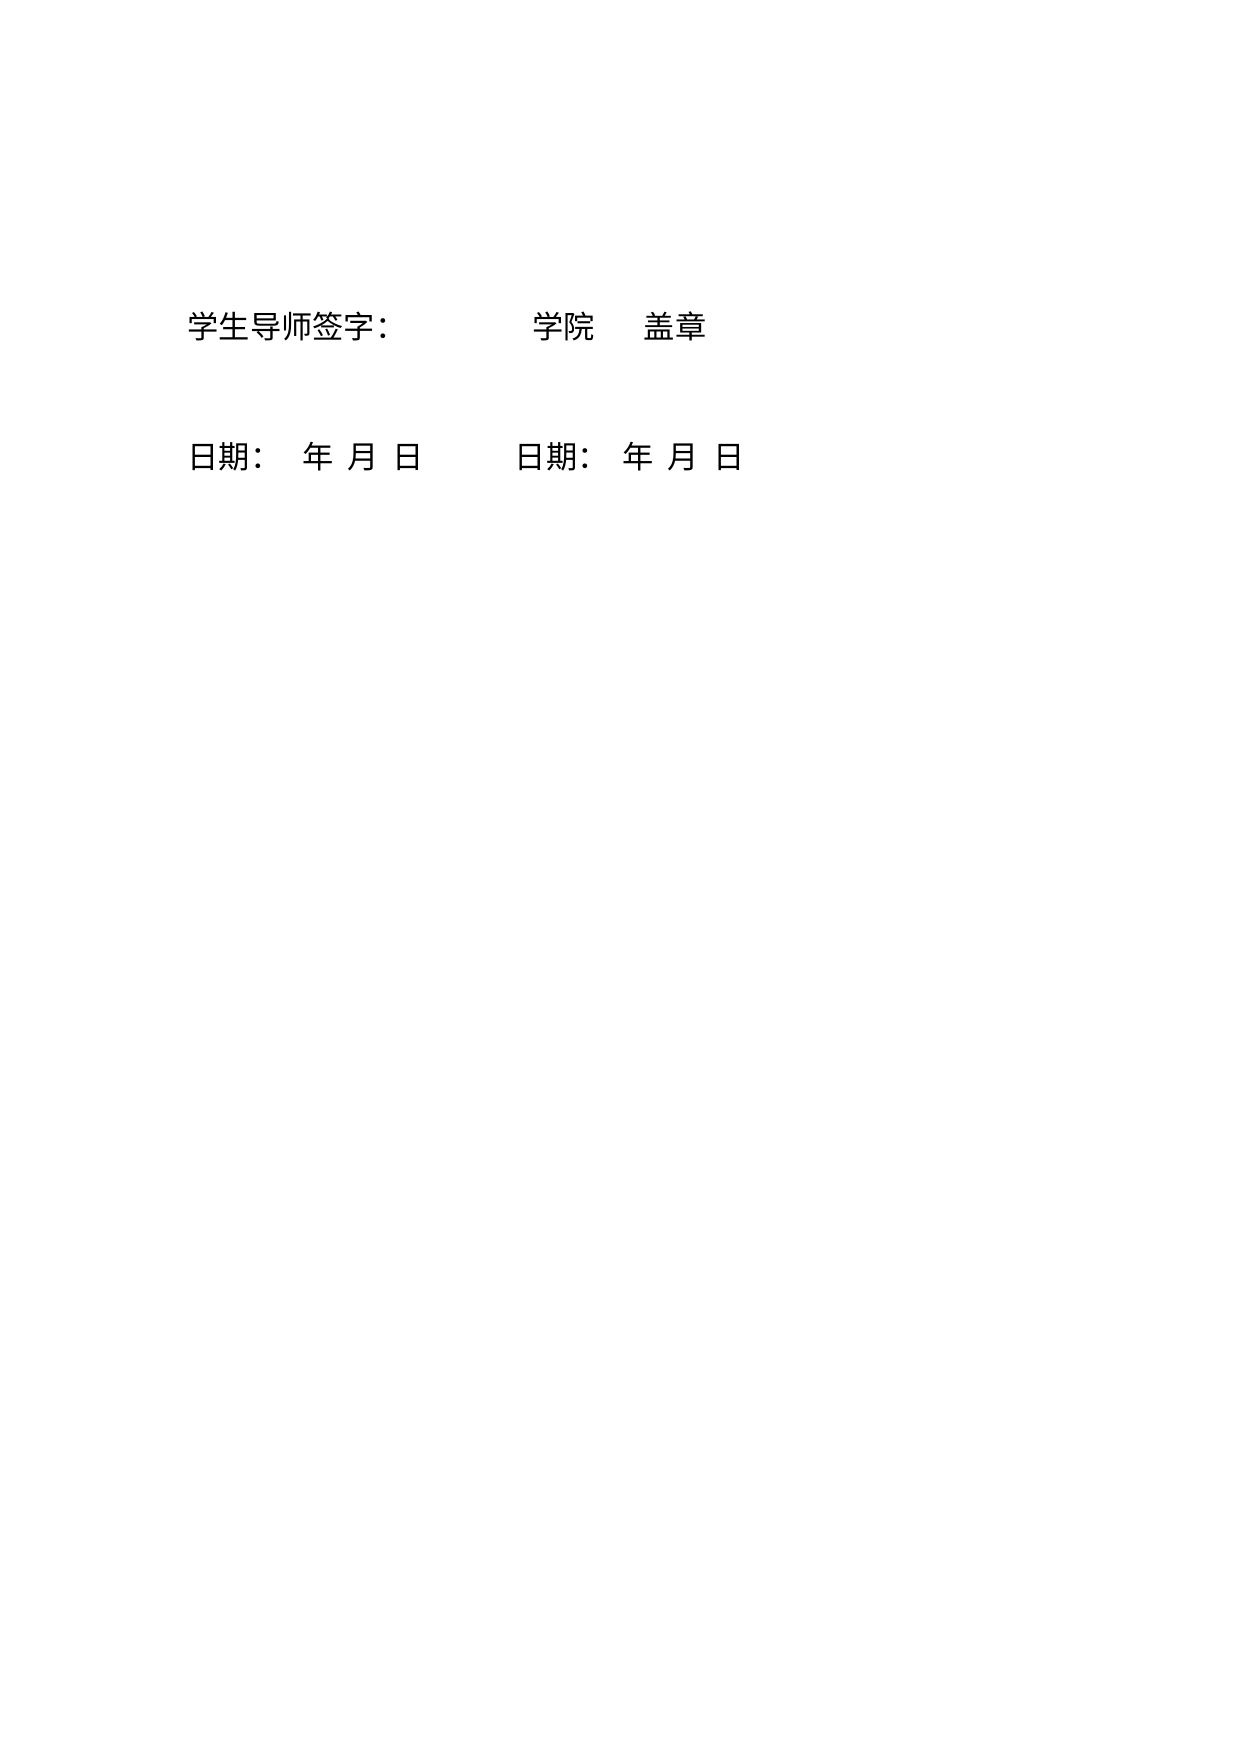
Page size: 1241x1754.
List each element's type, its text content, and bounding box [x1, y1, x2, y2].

text 日期： 年 月 日 日期： 年 月 日 [187, 422, 1053, 487]
text 学生导师签字： 学院 盖章 [187, 292, 1053, 357]
